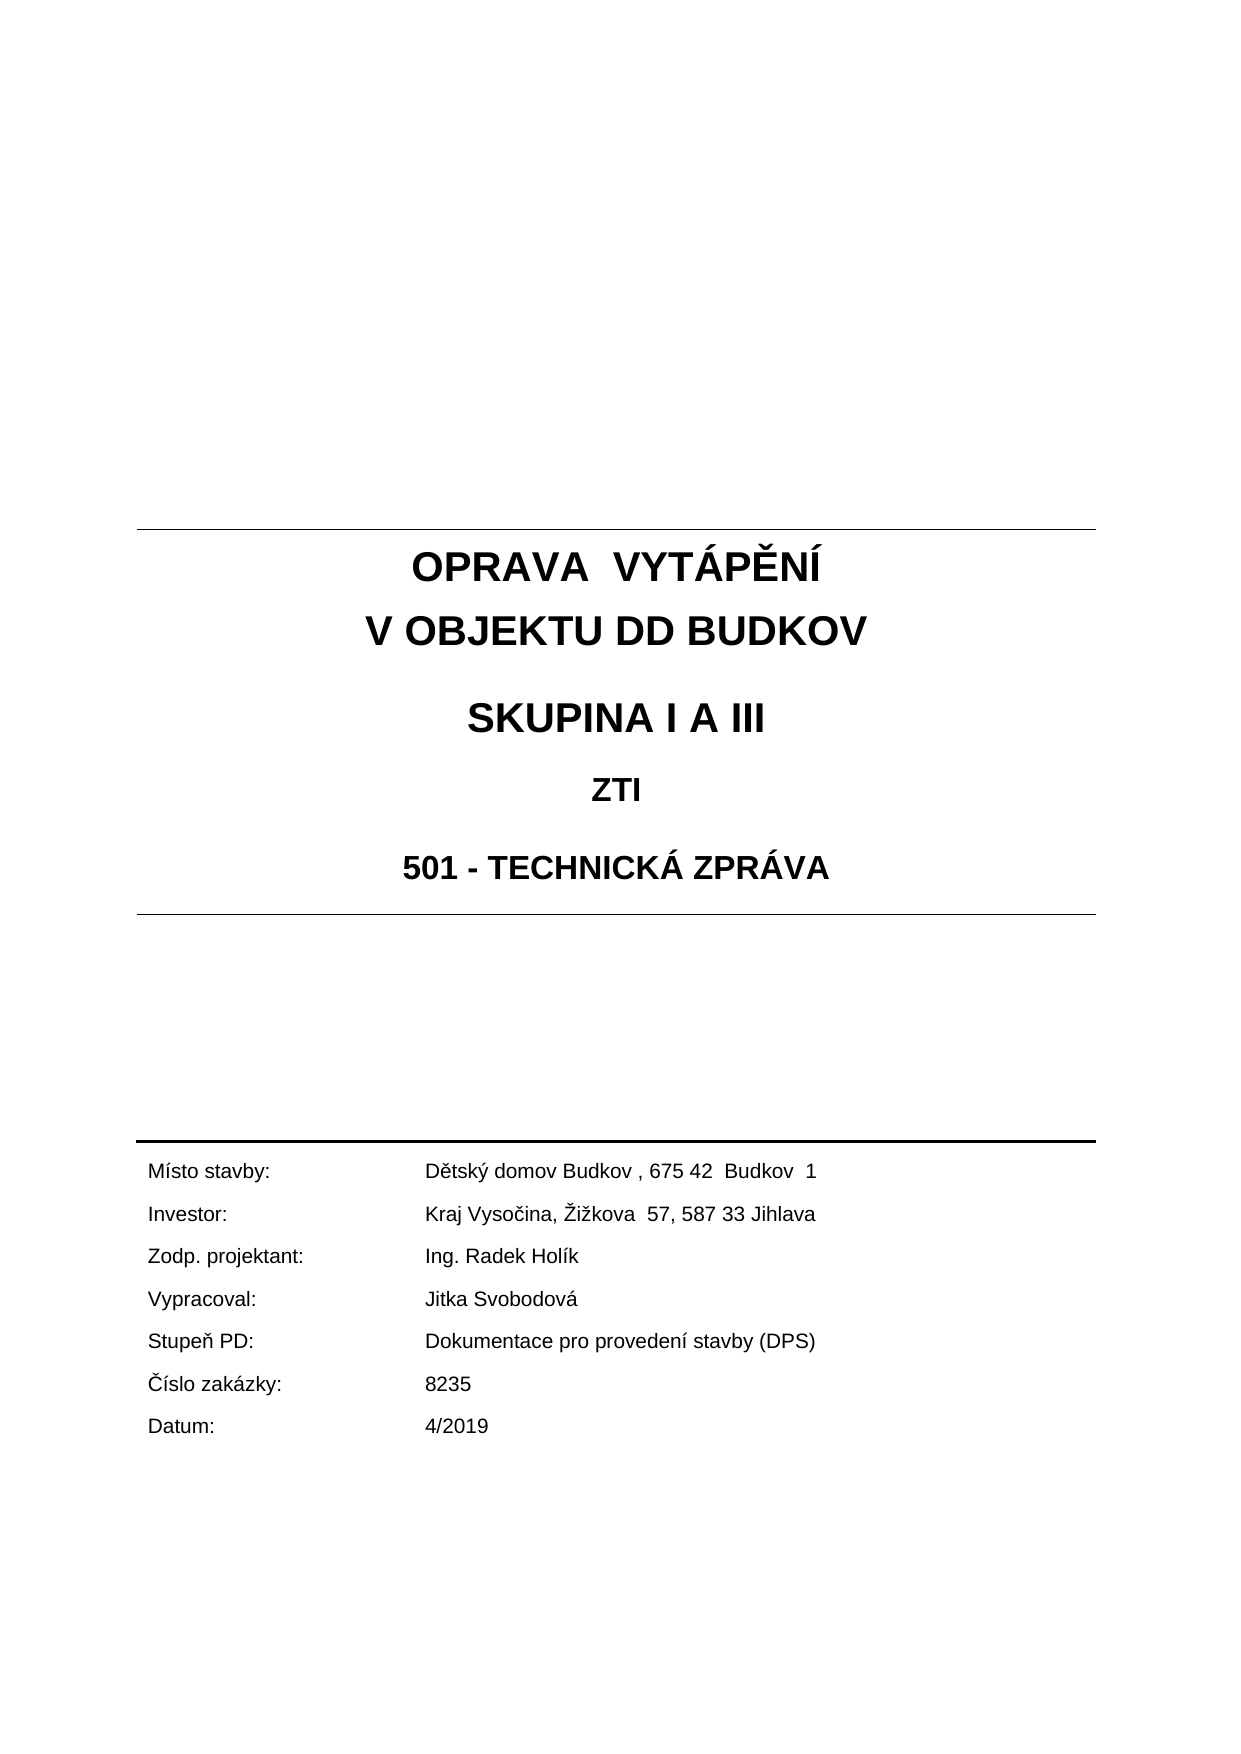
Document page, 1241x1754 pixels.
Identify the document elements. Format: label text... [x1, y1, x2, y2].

table_cell Kraj Vysočina, Žižkova 57, 587 33 Jihlava [414, 1202, 1096, 1244]
table_cell 4/2019 [414, 1414, 1096, 1457]
table_cell Vypracoval: [136, 1287, 413, 1329]
table_cell 8235 [414, 1372, 1096, 1414]
table_cell SKUPINA I A III ZTI [137, 681, 1096, 836]
table_header Dětský domov Budkov , 675 42 Budkov 1 [414, 1143, 1096, 1202]
table_cell 501 - TECHNICKÁ ZPRÁVA [137, 836, 1096, 914]
table_cell Ing. Radek Holík [414, 1244, 1096, 1287]
table_cell Jitka Svobodová [414, 1287, 1096, 1329]
table_cell Číslo zakázky: [136, 1372, 413, 1414]
table_cell Datum: [136, 1414, 413, 1457]
table_cell Dokumentace pro provedení stavby (DPS) [414, 1329, 1096, 1372]
table_cell Zodp. projektant: [136, 1244, 413, 1287]
table_header Místo stavby: [136, 1143, 413, 1202]
table_cell Investor: [136, 1202, 413, 1244]
table_header OPRAVA VYTÁPĚNÍ V OBJEKTU DD BUDKOV [137, 530, 1096, 681]
table_cell Stupeň PD: [136, 1329, 413, 1372]
